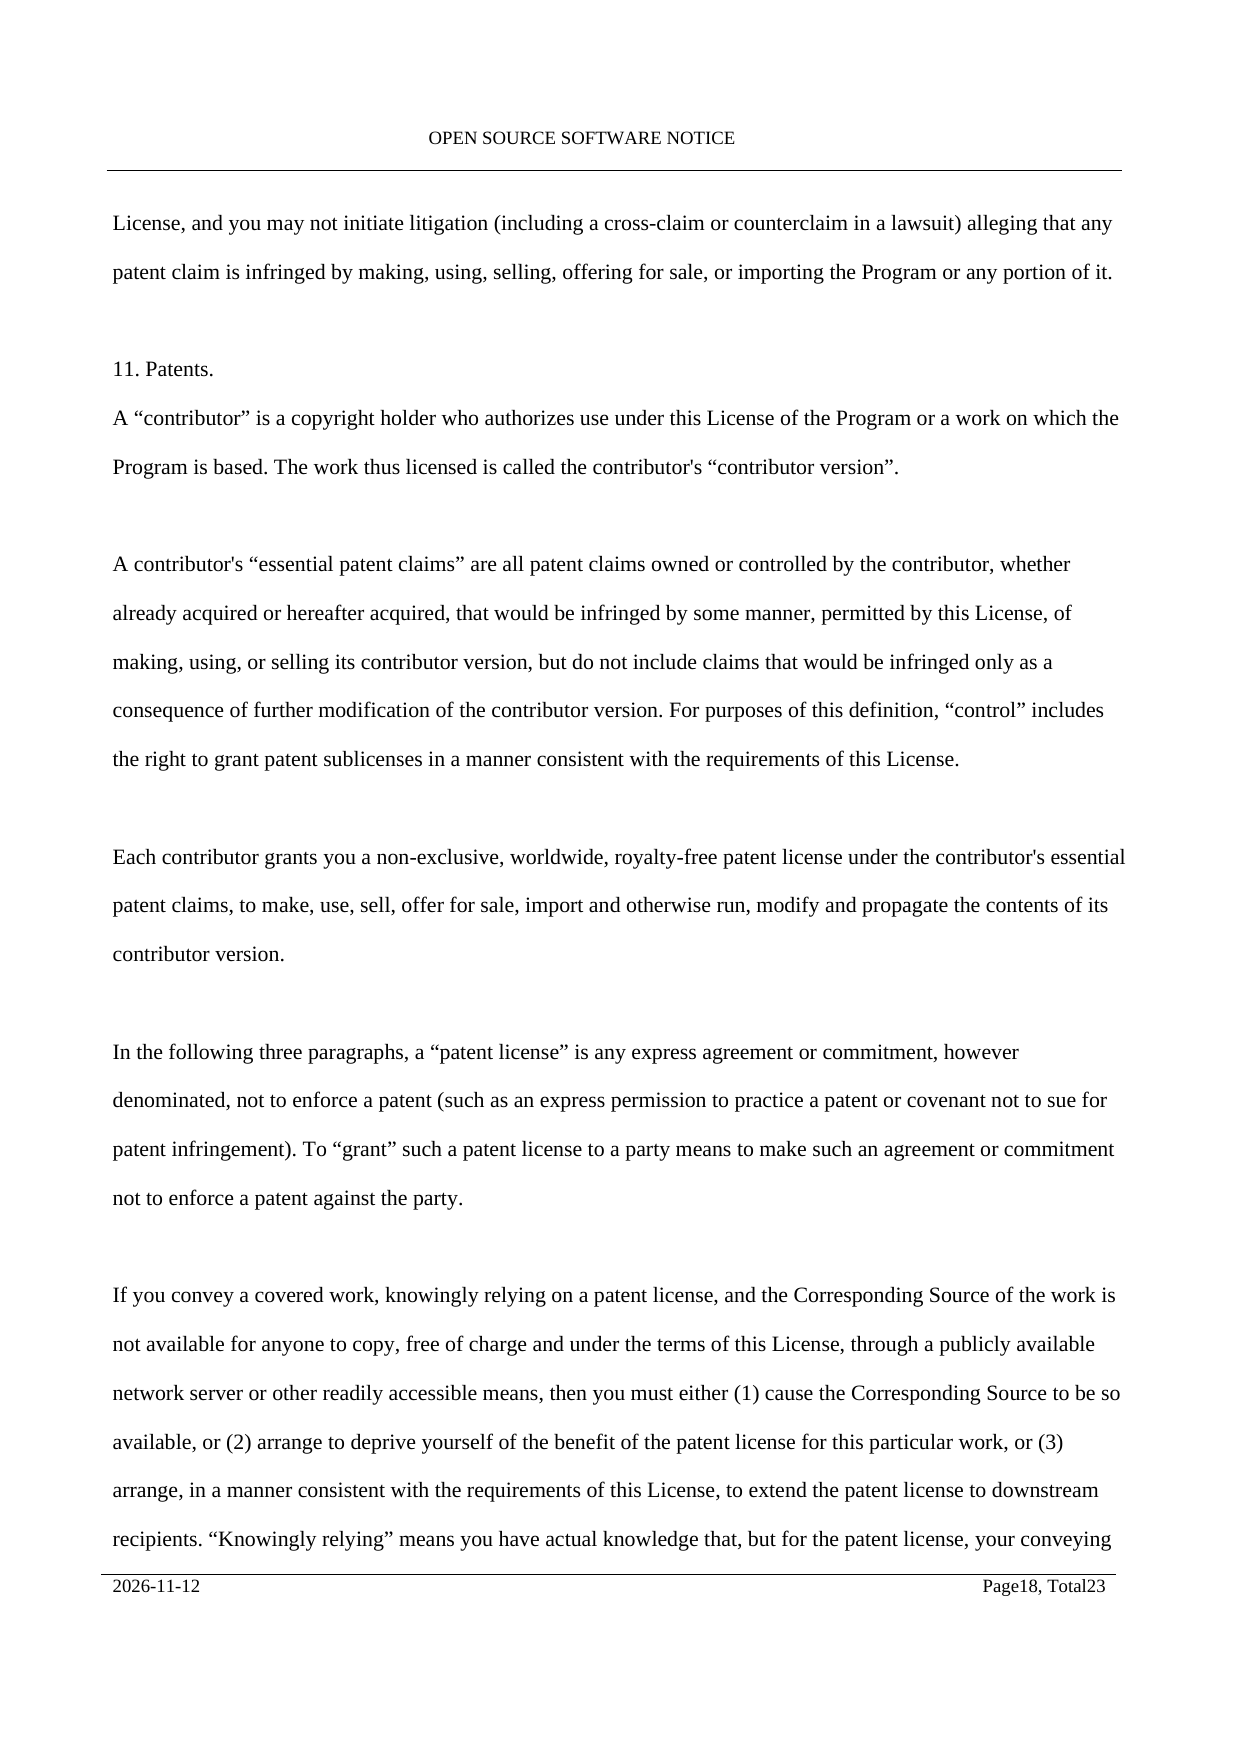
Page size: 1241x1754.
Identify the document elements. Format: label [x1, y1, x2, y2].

text [112, 206, 1128, 1555]
